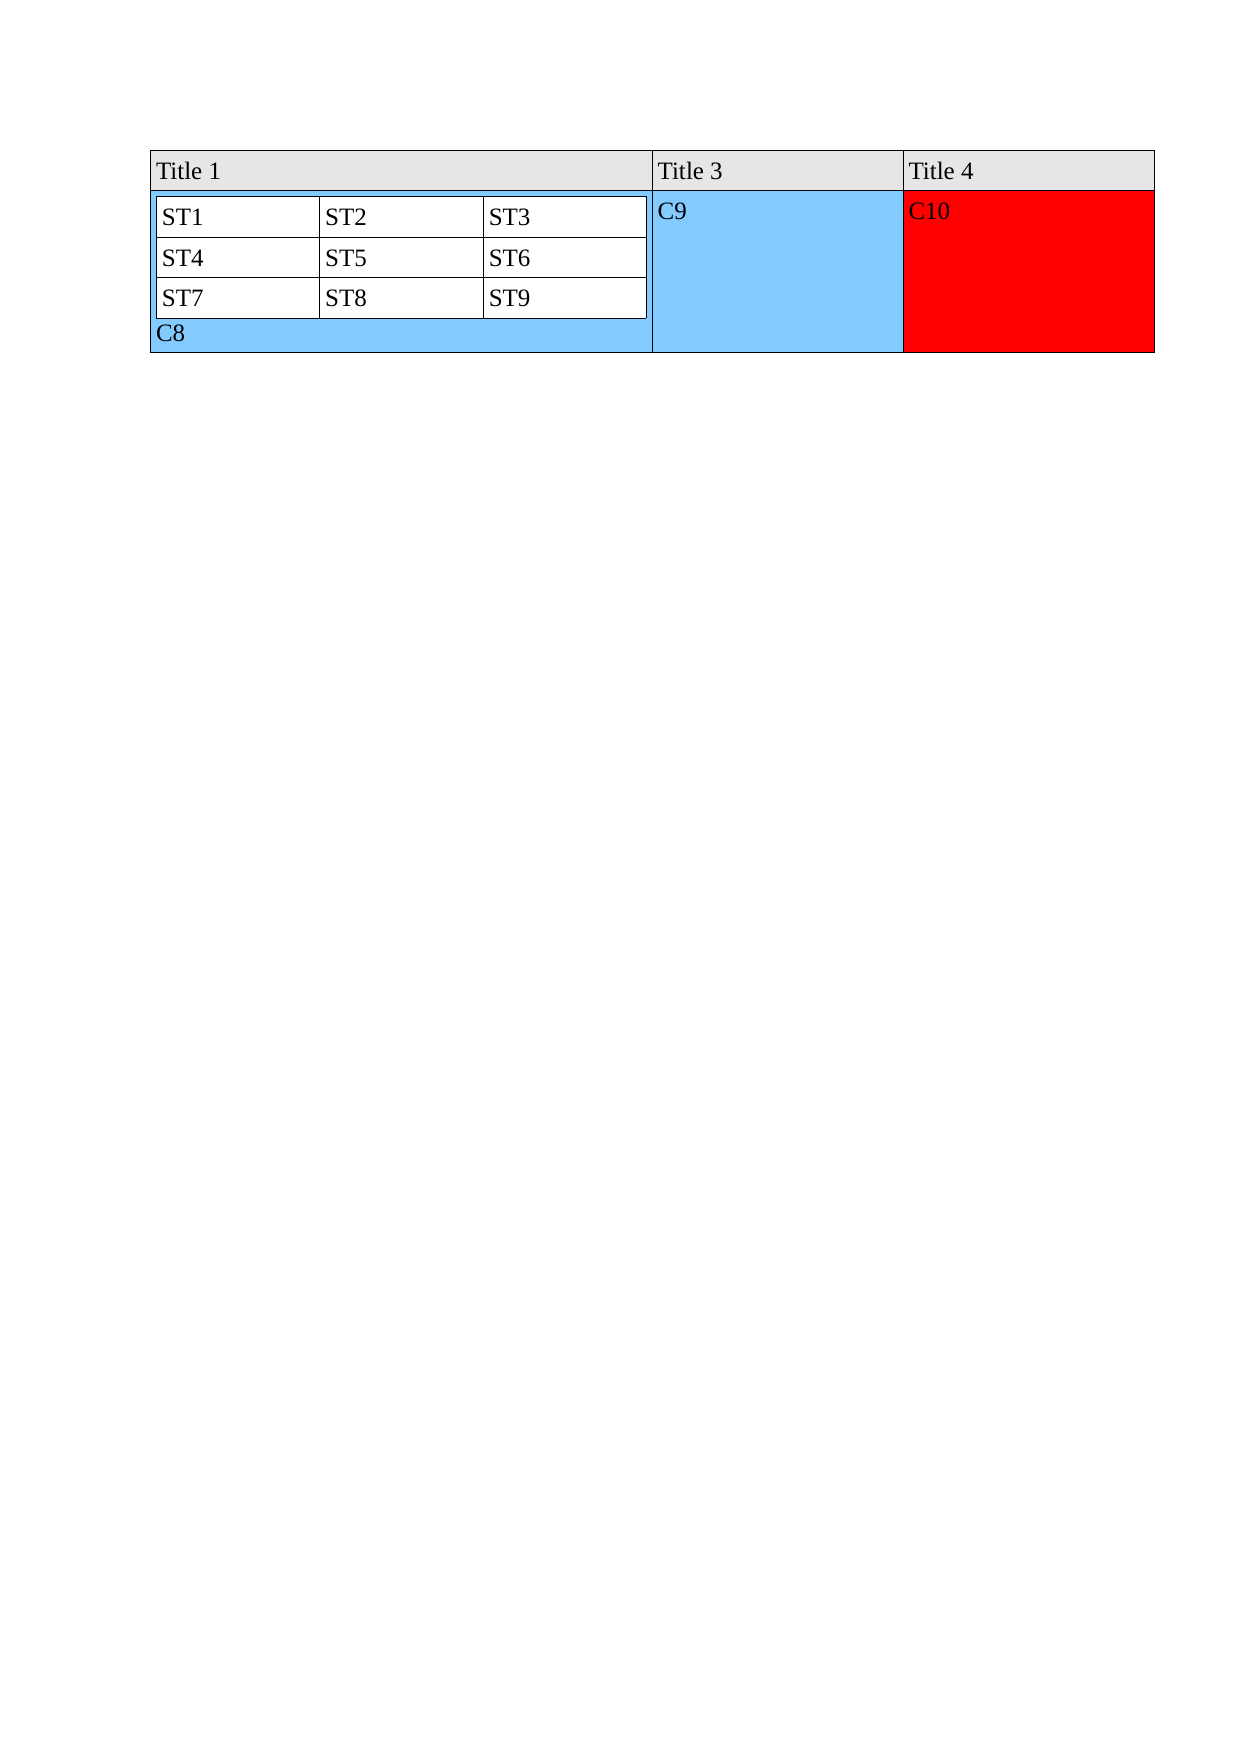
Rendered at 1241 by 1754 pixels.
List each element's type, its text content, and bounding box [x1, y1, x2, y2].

table_header Title 3 [653, 151, 903, 190]
table_cell C8 [151, 191, 652, 352]
table_header Title 1 [151, 151, 652, 190]
table_cell C10 [904, 191, 1154, 352]
table_header Title 4 [904, 151, 1154, 190]
table_cell C9 [653, 191, 903, 352]
